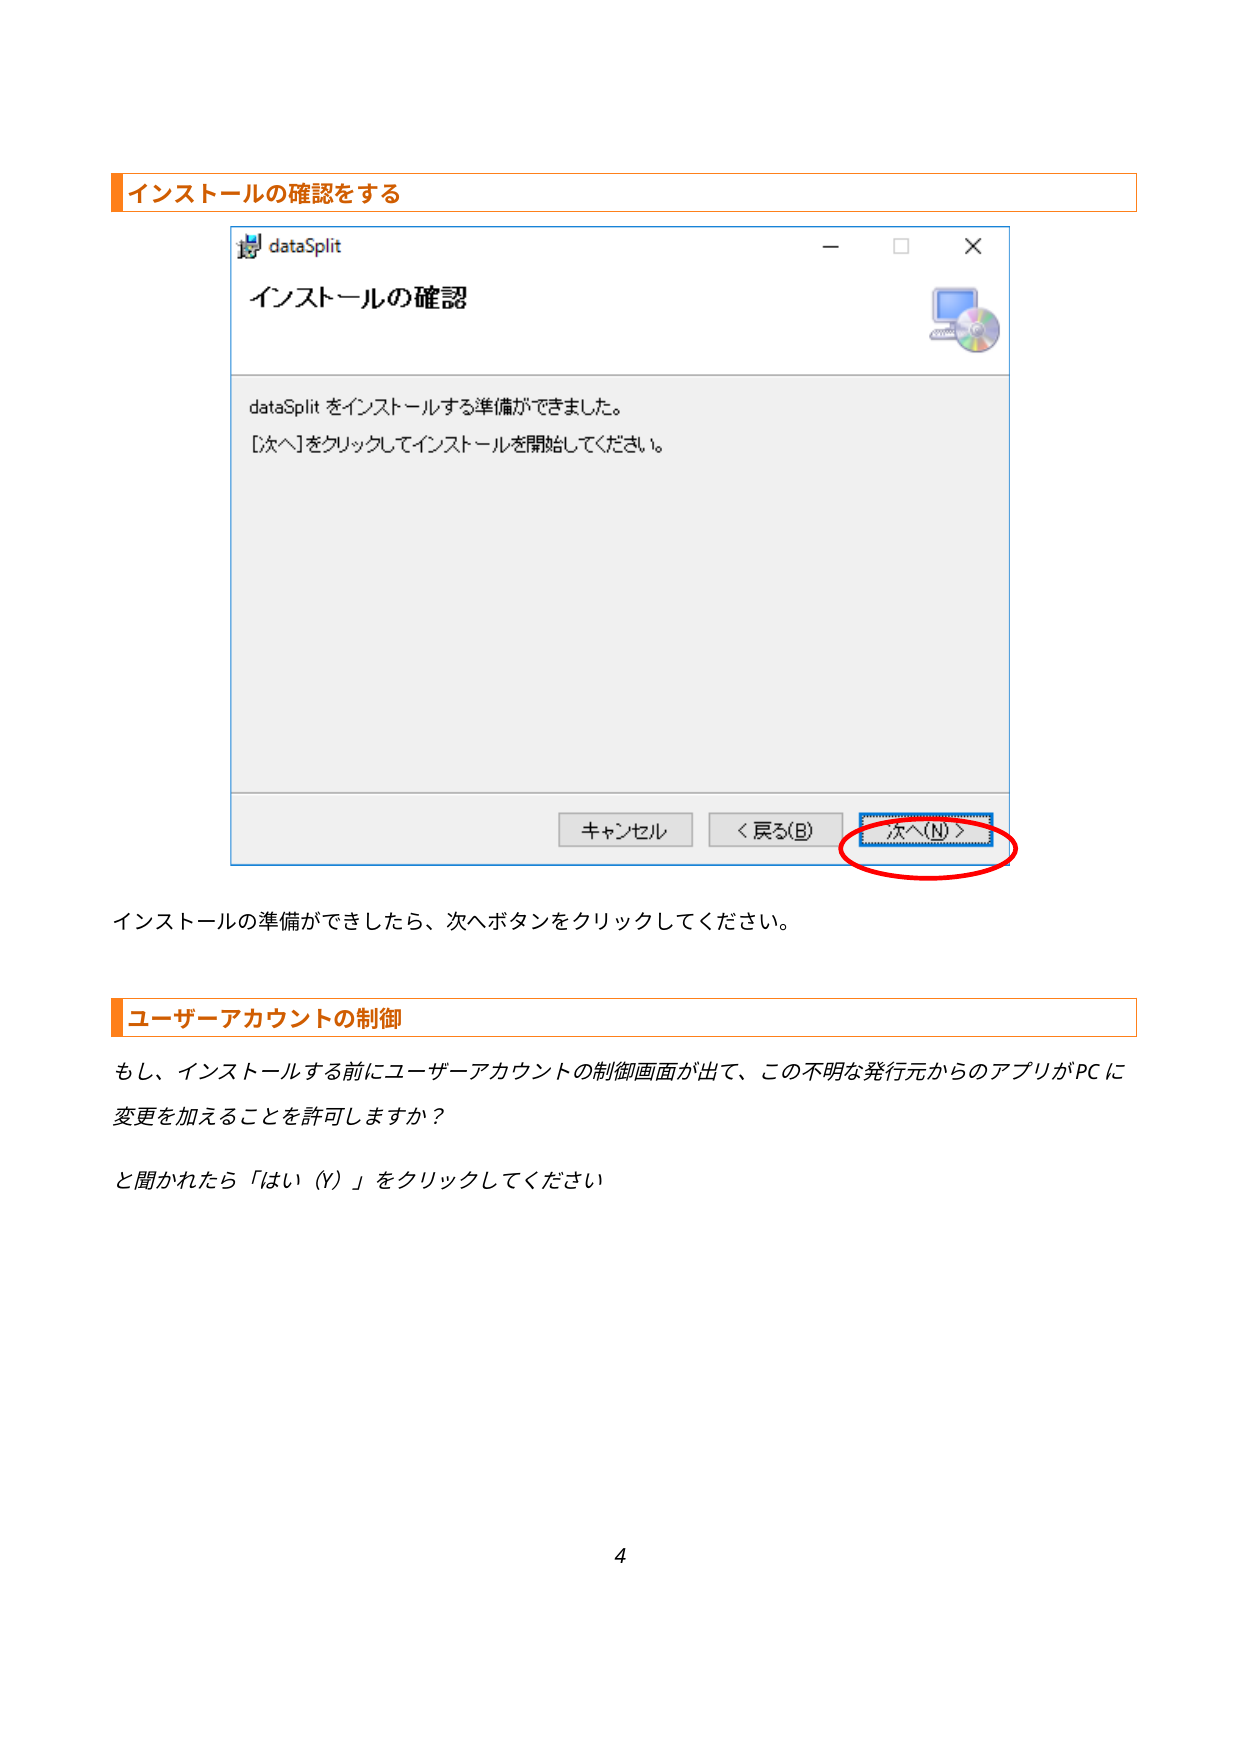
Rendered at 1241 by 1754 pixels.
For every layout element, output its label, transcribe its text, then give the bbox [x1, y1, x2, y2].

subtitle ユーザーアカウントの制御 [123, 999, 1136, 1036]
text インストールの準備ができしたら、次へボタンをクリックしてください。 [112, 902, 1128, 939]
picture [844, 822, 1010, 866]
text と聞かれたら「はい（Y）」をクリックしてください [112, 1161, 1128, 1198]
text もし、インストールする前にユーザーアカウントの制御画面が出て、この不明な発行元からのアプリがPCに変更を加えることを許可しますか？ [112, 1052, 1128, 1134]
subtitle インストールの確認をする [123, 174, 1136, 211]
picture [230, 226, 1010, 866]
